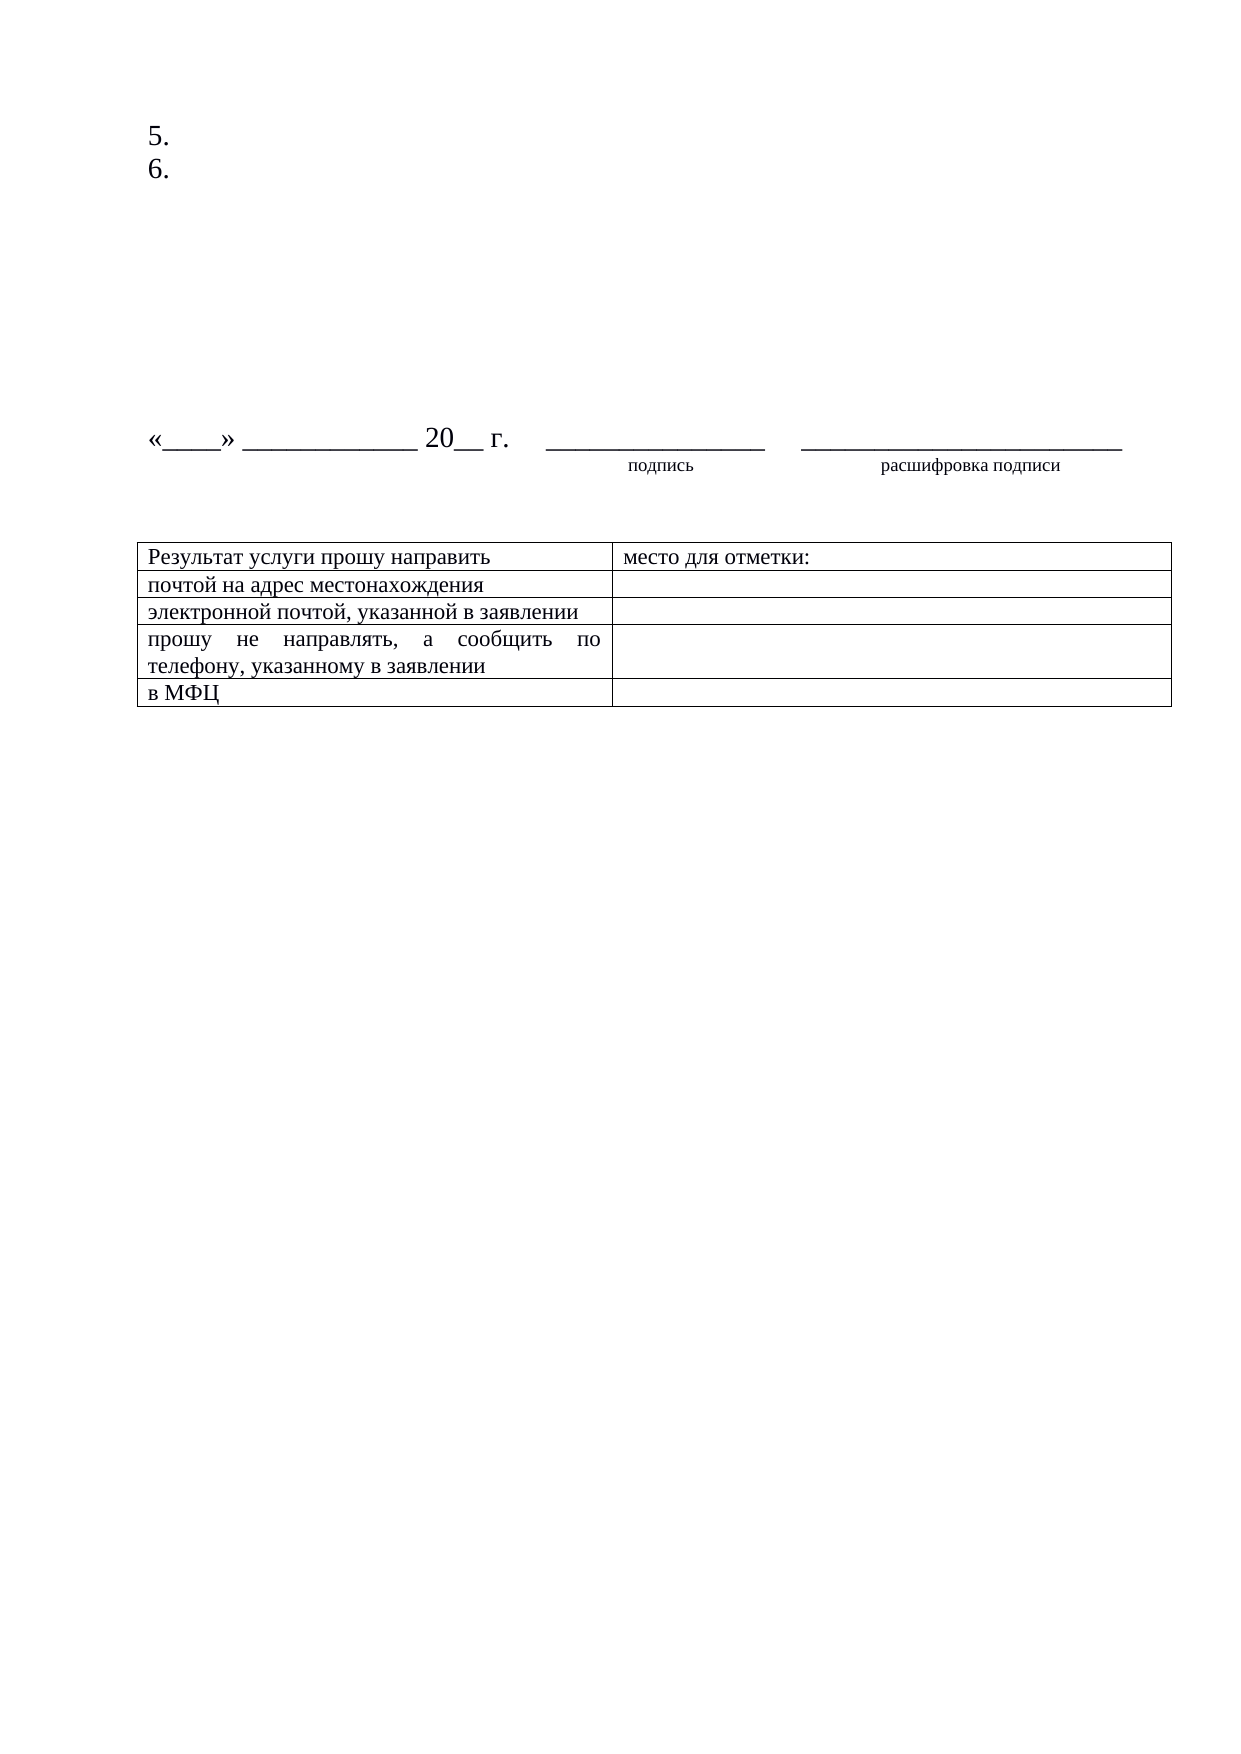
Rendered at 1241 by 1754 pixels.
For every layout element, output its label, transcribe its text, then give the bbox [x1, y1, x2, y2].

table_header Результат услуги прошу направить [138, 543, 612, 569]
text «____» ____________ 20__ г. _______________ ______________________ [148, 420, 1152, 453]
text 6. [148, 152, 1152, 185]
table_cell в МФЦ [138, 679, 612, 706]
table_cell [613, 598, 1171, 624]
table_cell электронной почтой, указанной в заявлении [138, 598, 612, 624]
text подпись расшифровка подписи [148, 453, 1152, 475]
text 5. [148, 118, 1152, 152]
table_cell почтой на адрес местонахождения [138, 571, 612, 597]
table_header место для отметки: [613, 543, 1171, 569]
table_cell [613, 571, 1171, 597]
table_cell [613, 679, 1171, 706]
table_cell [613, 625, 1171, 678]
table_cell прошу не направлять, а сообщить по телефону, указанному в заявлении [138, 625, 612, 678]
